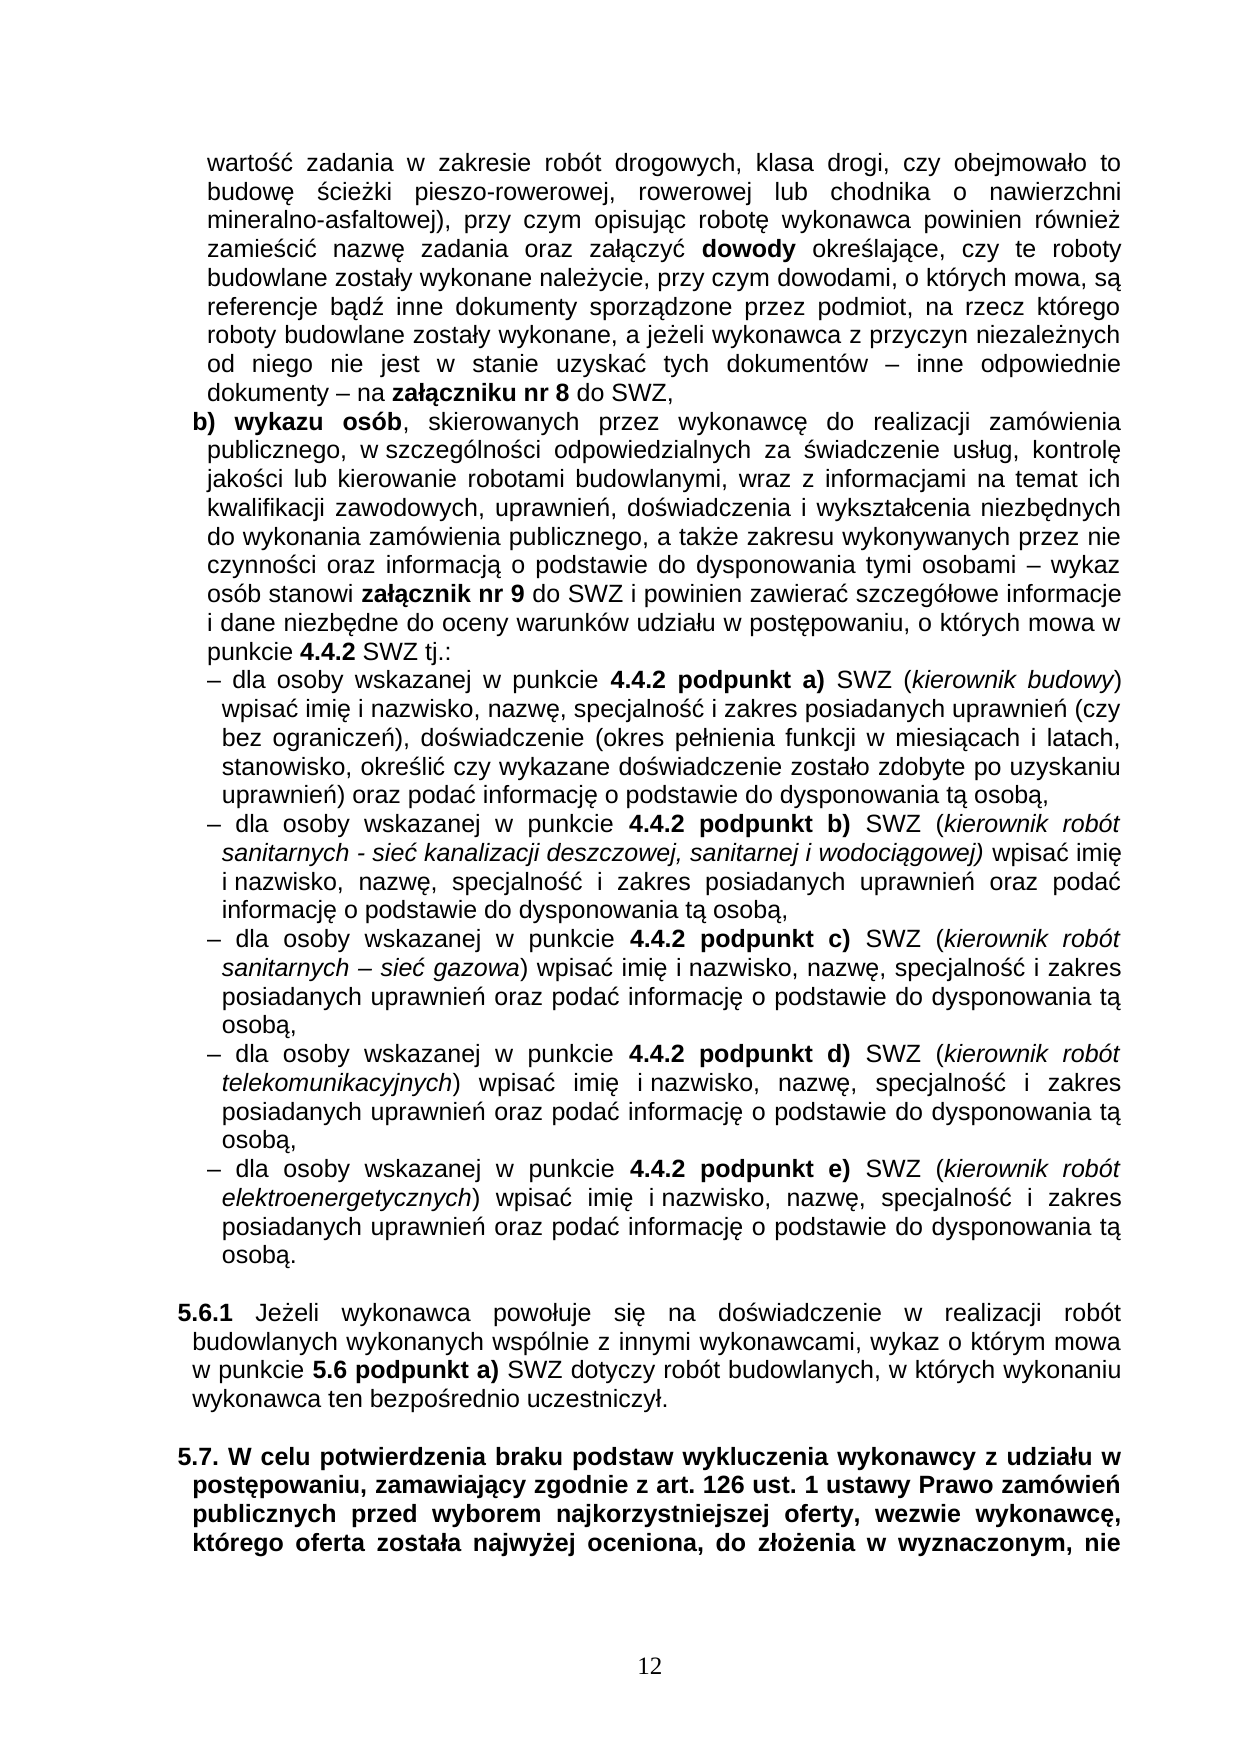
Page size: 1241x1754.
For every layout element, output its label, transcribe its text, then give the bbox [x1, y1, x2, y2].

text – dla osoby wskazanej w punkcie 4.4.2 podpunkt d) SWZ (kierownik robót telekomunikacyjnych) wpisać imię i nazwisko, nazwę, specjalność i zakres posiadanych uprawnień oraz podać informację o podstawie do dysponowania tą osobą, [207, 1039, 1122, 1154]
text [177, 1441, 1122, 1556]
text – dla osoby wskazanej w punkcie 4.4.2 podpunkt e) SWZ (kierownik robót elektroenergetycznych) wpisać imię i nazwisko, nazwę, specjalność i zakres posiadanych uprawnień oraz podać informację o podstawie do dysponowania tą osobą. [207, 1154, 1122, 1269]
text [192, 148, 1122, 406]
text – dla osoby wskazanej w punkcie 4.4.2 podpunkt b) SWZ (kierownik robót sanitarnych - sieć kanalizacji deszczowej, sanitarnej i wodociągowej) wpisać imię i nazwisko, nazwę, specjalność i zakres posiadanych uprawnień oraz podać informację o podstawie do dysponowania tą osobą, [207, 809, 1122, 924]
text 5.6.1 Jeżeli wykonawca powołuje się na doświadczenie w realizacji robót budowlanych wykonanych wspólnie z innymi wykonawcami, wykaz o którym mowa w punkcie 5.6 podpunkt a) SWZ dotyczy robót budowlanych, w których wykonaniu wykonawca ten bezpośrednio uczestniczył. [177, 1298, 1122, 1413]
text b) wykazu osób, skierowanych przez wykonawcę do realizacji zamówienia publicznego, w szczególności odpowiedzialnych za świadczenie usług, kontrolę jakości lub kierowanie robotami budowlanymi, wraz z informacjami na temat ich kwalifikacji zawodowych, uprawnień, doświadczenia i wykształcenia niezbędnych do wykonania zamówienia publicznego, a także zakresu wykonywanych przez nie czynności oraz informacją o podstawie do dysponowania tymi osobami – wykaz osób stanowi załącznik nr 9 do SWZ i powinien zawierać szczegółowe informacje i dane niezbędne do oceny warunków udziału w postępowaniu, o których mowa w punkcie 4.4.2 SWZ tj.: [192, 406, 1122, 665]
text – dla osoby wskazanej w punkcie 4.4.2 podpunkt a) SWZ (kierownik budowy) wpisać imię i nazwisko, nazwę, specjalność i zakres posiadanych uprawnień (czy bez ograniczeń), doświadczenie (okres pełnienia funkcji w miesiącach i latach, stanowisko, określić czy wykazane doświadczenie zostało zdobyte po uzyskaniu uprawnień) oraz podać informację o podstawie do dysponowania tą osobą, [207, 665, 1122, 809]
text – dla osoby wskazanej w punkcie 4.4.2 podpunkt c) SWZ (kierownik robót sanitarnych – sieć gazowa) wpisać imię i nazwisko, nazwę, specjalność i zakres posiadanych uprawnień oraz podać informację o podstawie do dysponowania tą osobą, [207, 924, 1122, 1039]
